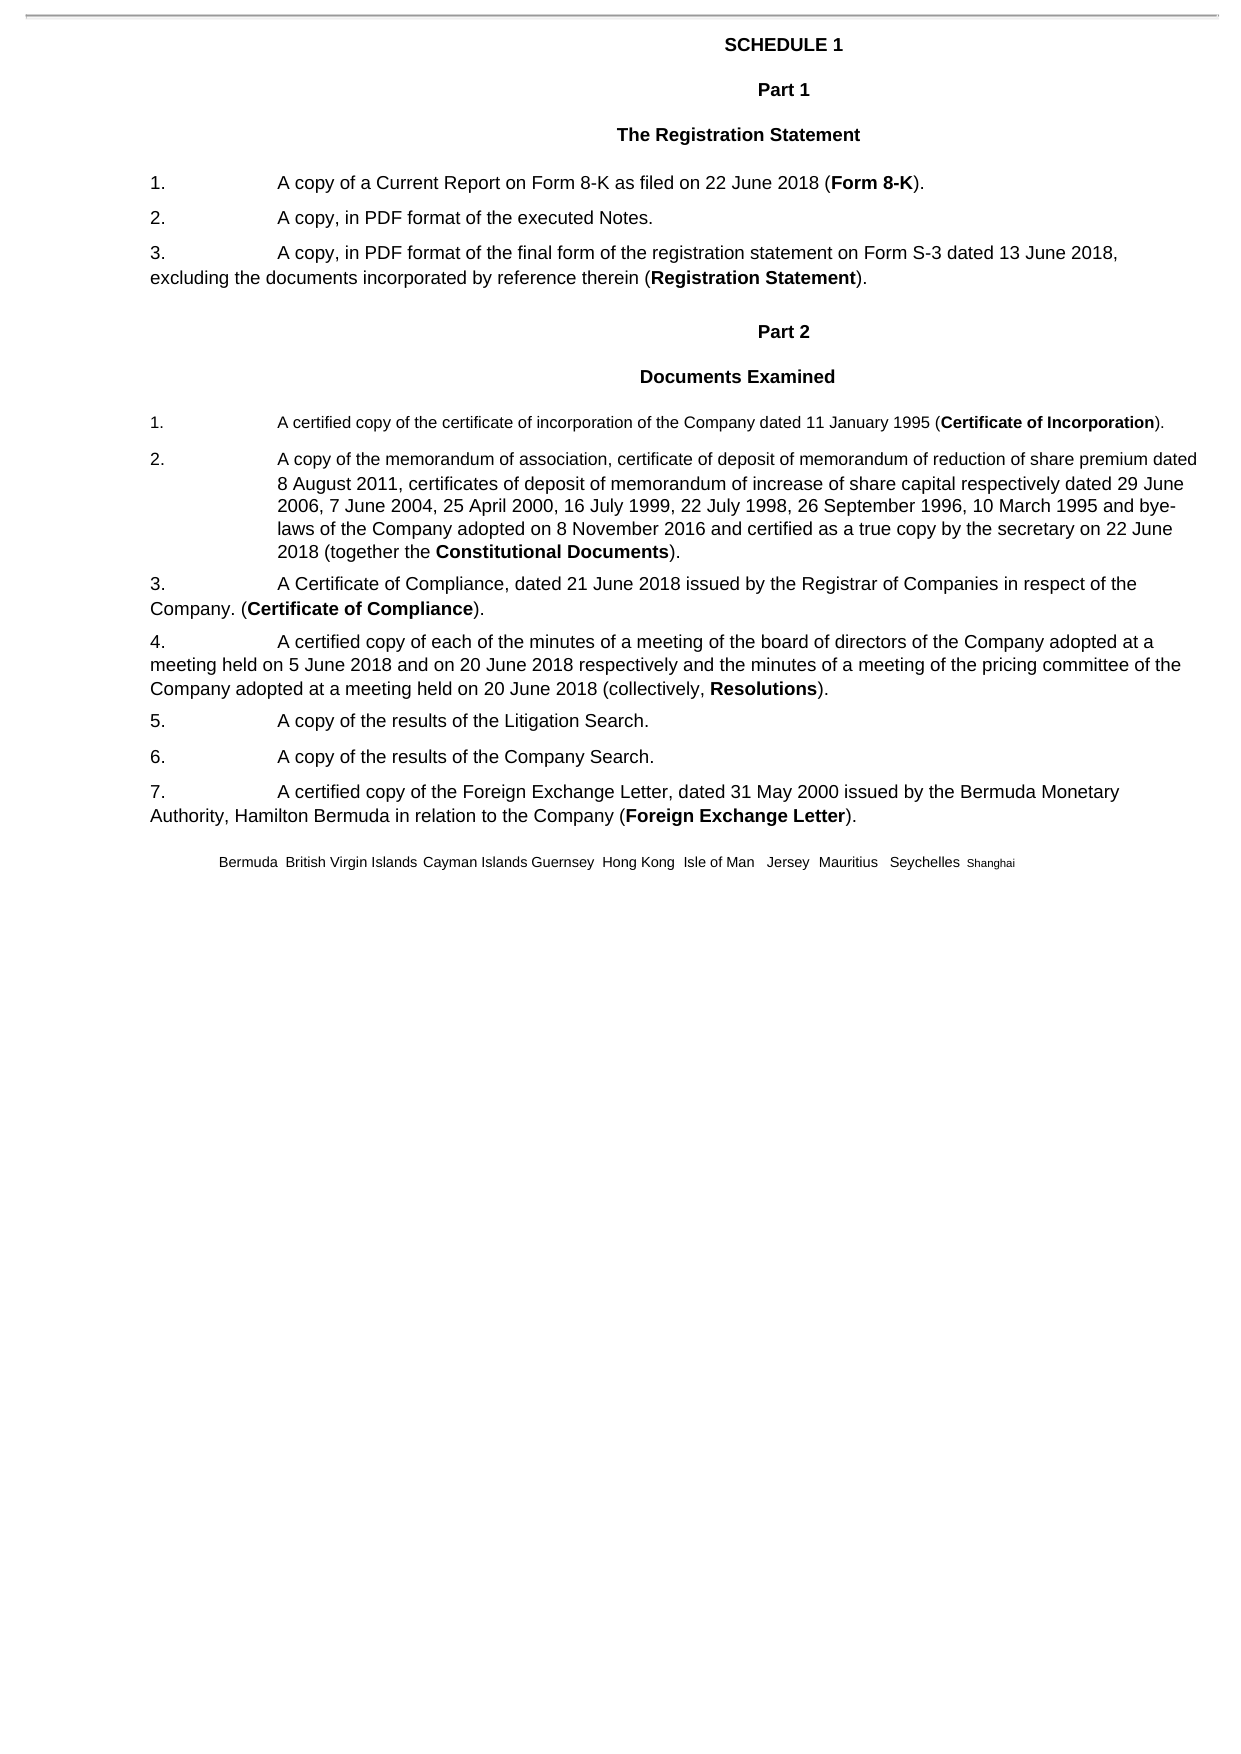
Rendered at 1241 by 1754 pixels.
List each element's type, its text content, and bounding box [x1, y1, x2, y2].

text SCHEDULE 1 [364, 34, 1203, 55]
text Part 2 [364, 320, 1203, 342]
list A certified copy of each of the minutes of a meeting of the board of directors of the Company adopted at a meeting held on 5 June 2018 and on 20 June 2018 respectively and the minutes of a meeting of the pricing committee of the Company adopted at a meeting held on 20 June 2018 (collectively, Resolutions). [150, 630, 1203, 699]
list A copy, in PDF format of the final form of the registration statement on Form S-3 dated 13 June 2018, excluding the documents incorporated by reference therein (Registration Statement). [150, 242, 1203, 288]
text Bermuda British Virgin Islands Cayman Islands Guernsey Hong Kong Isle of Man Jersey Mauritius Seychelles Shanghai [219, 854, 1203, 871]
list A certified copy of the Foreign Exchange Letter, dated 31 May 2000 issued by the Bermuda Monetary Authority, Hamilton Bermuda in relation to the Company (Foreign Exchange Letter). [150, 781, 1203, 827]
list A copy of the results of the Litigation Search. [150, 710, 1203, 732]
picture [23, 14, 1220, 21]
text 8 August 2011, certificates of deposit of memorandum of increase of share capital respectively dated 29 June 2006, 7 June 2004, 25 April 2000, 16 July 1999, 22 July 1998, 26 September 1996, 10 March 1995 and bye-laws of the Company adopted on 8 November 2016 and certified as a true copy by the secretary on 22 June 2018 (together the Constitutional Documents). [277, 473, 1197, 562]
text Documents Examined [639, 365, 1203, 387]
list A Certificate of Compliance, dated 21 June 2018 issued by the Registrar of Companies in respect of the Company. (Certificate of Compliance). [150, 573, 1203, 619]
list A copy of a Current Report on Form 8-K as filed on 22 June 2018 (Form 8-K). [150, 172, 1203, 193]
text The Registration Statement [617, 124, 1203, 145]
list A copy of the results of the Company Search. [150, 745, 1203, 767]
list A copy, in PDF format of the executed Notes. [150, 207, 1203, 229]
list A certified copy of the certificate of incorporation of the Company dated 11 January 1995 (Certificate of Incorporation). [150, 413, 1203, 432]
text Part 1 [364, 79, 1203, 100]
list A copy of the memorandum of association, certificate of deposit of memorandum of reduction of share premium dated [150, 449, 1203, 469]
